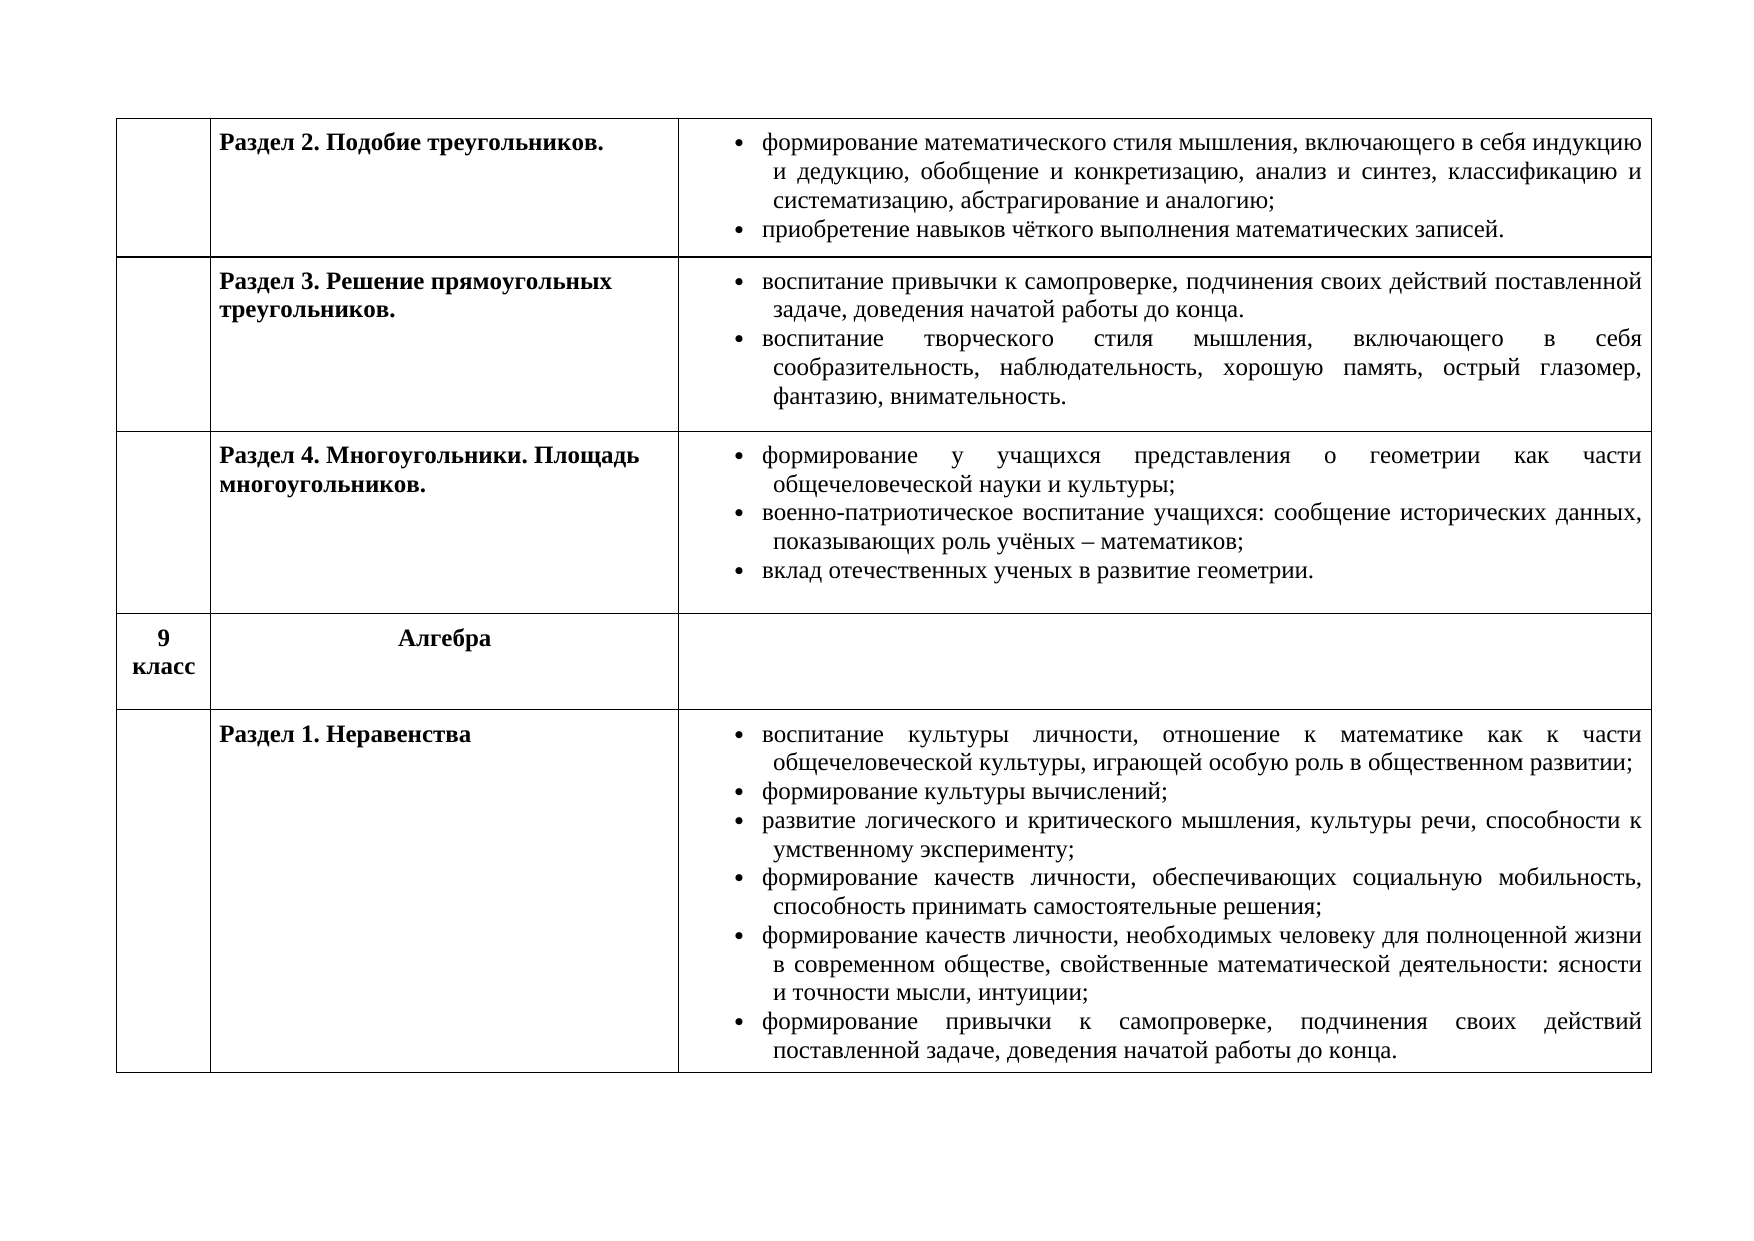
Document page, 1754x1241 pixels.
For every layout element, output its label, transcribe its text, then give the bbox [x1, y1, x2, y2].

table_cell воспитание культуры личности, отношение к математике как к части общечеловеческой культуры, играющей особую роль в общественном развитии; формирование культуры вычислений; развитие логического и критического мышления, культуры речи, способности к умственному эксперименту; формирование качеств личности, обеспечивающих социальную мобильность, способность принимать самостоятельные решения; формирование качеств личности, необходимых человеку для полноценной жизни в современном обществе, свойственные математической деятельности: ясности и точности мысли, интуиции; формирование привычки к самопроверке, подчинения своих действий поставленной задаче, доведения начатой работы до конца. [679, 710, 1651, 1072]
table_cell [117, 258, 210, 431]
table_cell [117, 432, 210, 613]
table_cell Раздел 4. Многоугольники. Площадь многоугольников. [211, 432, 678, 613]
table_cell [117, 119, 210, 256]
table_cell формирование у учащихся представления о геометрии как части общечеловеческой науки и культуры; военно-патриотическое воспитание учащихся: сообщение исторических данных, показывающих роль учёных – математиков; вклад отечественных ученых в развитие геометрии. [679, 432, 1651, 613]
table_cell формирование математического стиля мышления, включающего в себя индукцию и дедукцию, обобщение и конкретизацию, анализ и синтез, классификацию и систематизацию, абстрагирование и аналогию; приобретение навыков чёткого выполнения математических записей. [679, 119, 1651, 256]
table_cell Раздел 1. Неравенства [211, 710, 678, 1072]
table_cell [679, 614, 1651, 709]
table_cell Раздел 2. Подобие треугольников. [211, 119, 678, 256]
table_cell Раздел 3. Решение прямоугольных треугольников. [211, 258, 678, 431]
table_cell 9 класс [117, 614, 210, 709]
table_cell [117, 710, 210, 1072]
table_cell Алгебра [211, 614, 678, 709]
table_cell воспитание привычки к самопроверке, подчинения своих действий поставленной задаче, доведения начатой работы до конца. воспитание творческого стиля мышления, включающего в себя сообразительность, наблюдательность, хорошую память, острый глазомер, фантазию, внимательность. [679, 258, 1651, 431]
